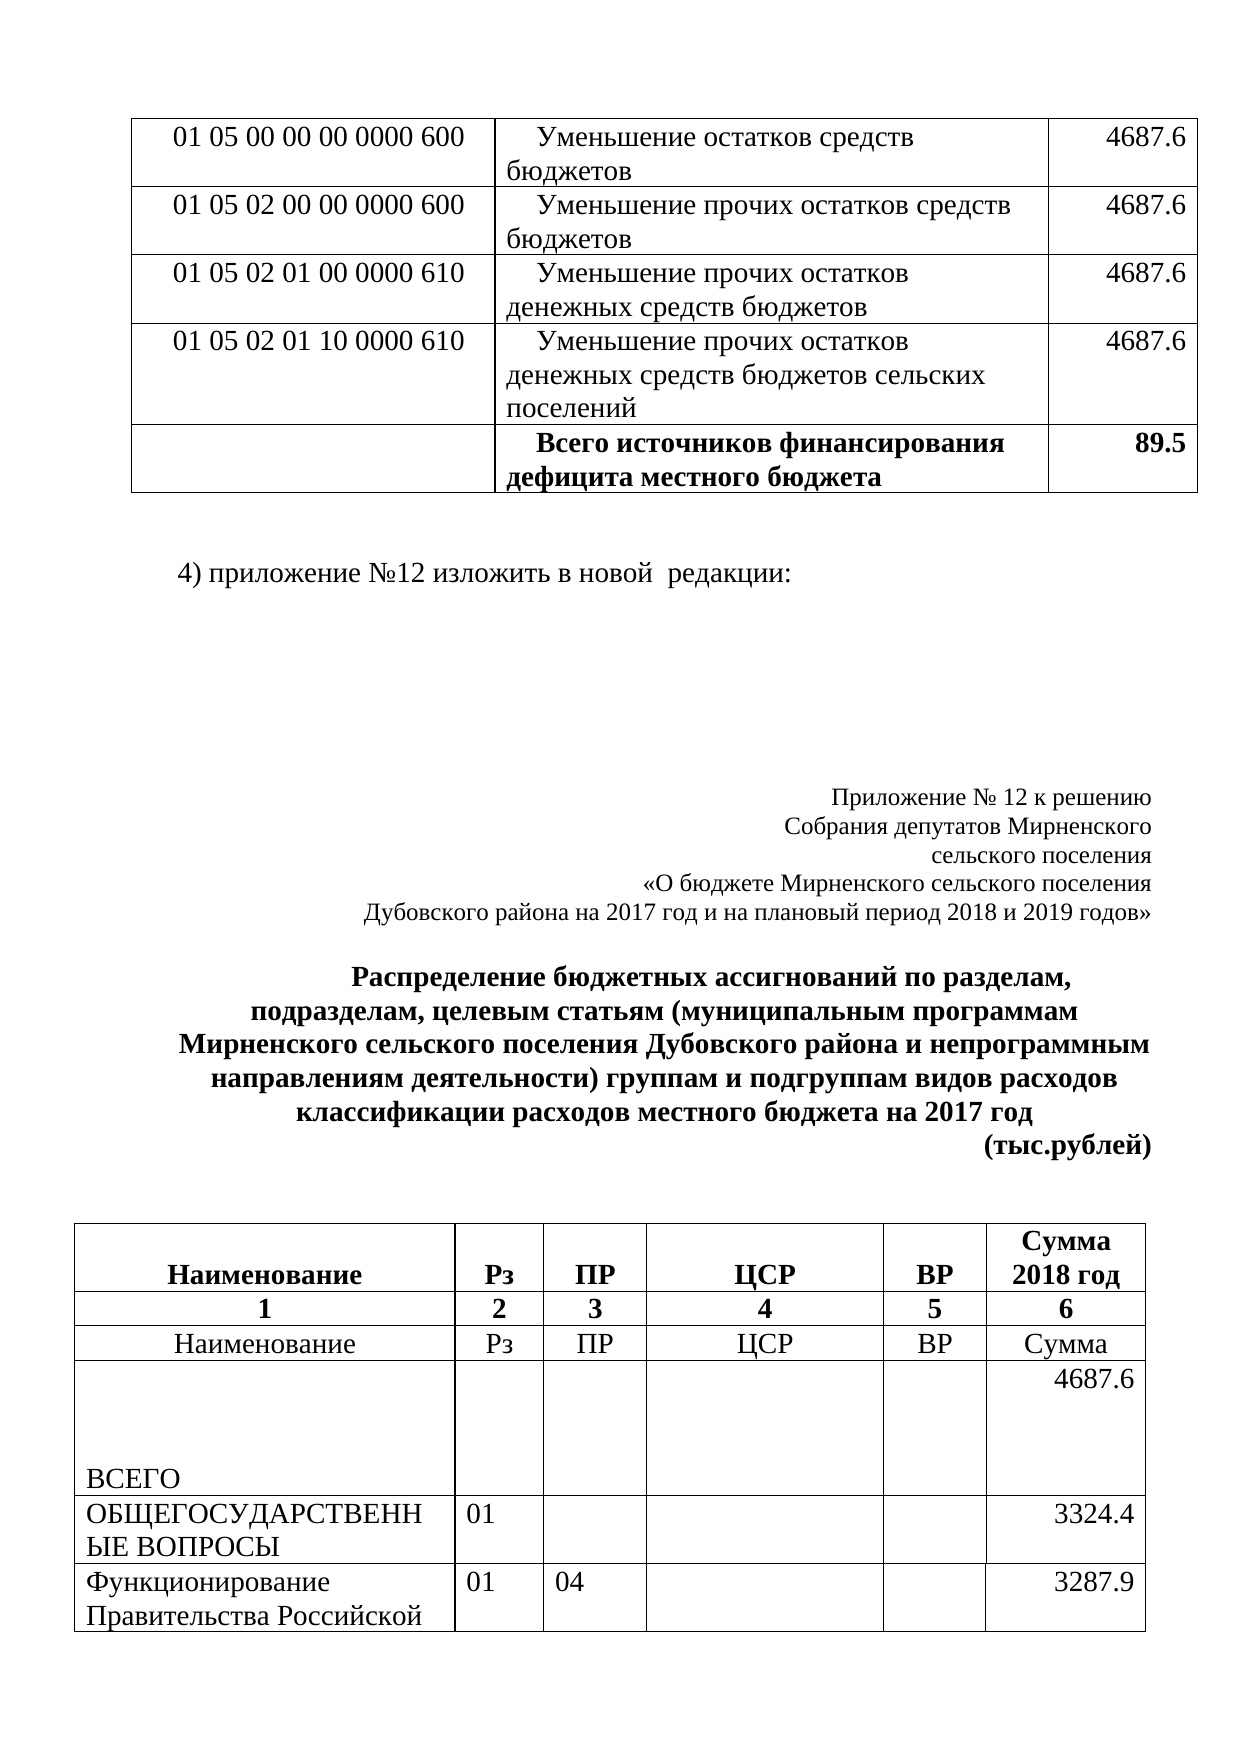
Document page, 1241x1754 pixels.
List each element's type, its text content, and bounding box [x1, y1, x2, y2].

table_header ВР [884, 1224, 986, 1291]
table_cell 3 [544, 1292, 646, 1325]
table_cell 4687.6 [1049, 255, 1197, 322]
table_cell 3324.4 [987, 1496, 1145, 1563]
table_cell 5 [884, 1292, 986, 1325]
table_cell [544, 1361, 646, 1495]
table_cell 6 [987, 1292, 1145, 1325]
table_cell [647, 1564, 883, 1631]
table_cell ЦСР [647, 1326, 883, 1360]
table_header Рз [456, 1224, 543, 1291]
table_header Сумма 2018 год [987, 1224, 1145, 1291]
table_cell 01 05 02 01 10 0000 610 [132, 324, 494, 424]
text (тыс.рублей) [177, 1127, 1152, 1161]
table_cell 01 05 00 00 00 0000 600 [132, 119, 494, 186]
table_cell ВР [884, 1326, 986, 1360]
table_cell Уменьшение прочих остатков средств бюджетов [496, 187, 1048, 254]
table_header ЦСР [647, 1224, 883, 1291]
table_cell Всего источников финансирования дефицита местного бюджета [496, 425, 1048, 492]
table_cell 01 05 02 00 00 0000 600 [132, 187, 494, 254]
table_cell 2 [456, 1292, 543, 1325]
table_header ПР [544, 1224, 646, 1291]
table_cell ВСЕГО [75, 1361, 454, 1495]
table_cell [132, 425, 494, 492]
text 4) приложение №12 изложить в новой редакции: [177, 555, 1152, 589]
table_cell 3287.9 [986, 1564, 1145, 1631]
table_cell [884, 1361, 986, 1495]
table_cell 01 [456, 1564, 543, 1631]
table_cell 01 [456, 1496, 543, 1563]
table_cell Рз [456, 1326, 543, 1360]
table_cell 4687.6 [1049, 324, 1197, 424]
table_cell [647, 1496, 883, 1563]
table_cell Уменьшение прочих остатков денежных средств бюджетов сельских поселений [496, 324, 1048, 424]
table_cell [884, 1496, 986, 1563]
table_cell 1 [75, 1292, 454, 1325]
table_cell 01 05 02 01 00 0000 610 [132, 255, 494, 322]
table_cell 04 [544, 1564, 646, 1631]
table_cell ПР [544, 1326, 646, 1360]
text Распределение бюджетных ассигнований по разделам, подразделам, целевым статьям (муниципальным программам Мирненского сельского поселения Дубовского района и непрограммным направлениям деятельности) группам и подгруппам видов расходов классификации расходов местного бюджета на 2017 год [177, 959, 1152, 1127]
text сельского поселения [177, 840, 1152, 868]
table_cell 4687.6 [987, 1361, 1145, 1495]
table_cell [544, 1496, 646, 1563]
table_cell [456, 1361, 543, 1495]
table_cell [75, 1564, 454, 1631]
table_cell [884, 1564, 985, 1631]
table_cell [647, 1361, 883, 1495]
text «О бюджете Мирненского сельского поселения [177, 868, 1152, 897]
table_header Наименование [75, 1224, 454, 1291]
table_cell 4687.6 [1049, 119, 1197, 186]
table_cell Сумма [987, 1326, 1145, 1360]
text Приложение № 12 к решению [177, 782, 1152, 811]
text Собрания депутатов Мирненского [177, 811, 1152, 840]
table_cell ОБЩЕГОСУДАРСТВЕННЫЕ ВОПРОСЫ [75, 1496, 454, 1563]
table_cell Уменьшение остатков средств бюджетов [496, 119, 1048, 186]
table_cell Уменьшение прочих остатков денежных средств бюджетов [496, 255, 1048, 322]
table_cell 4687.6 [1049, 187, 1197, 254]
text Дубовского района на 2017 год и на плановый период 2018 и 2019 годов» [177, 897, 1152, 926]
table_cell 89.5 [1049, 425, 1197, 492]
table_cell 4 [647, 1292, 883, 1325]
table_cell Наименование [75, 1326, 454, 1360]
